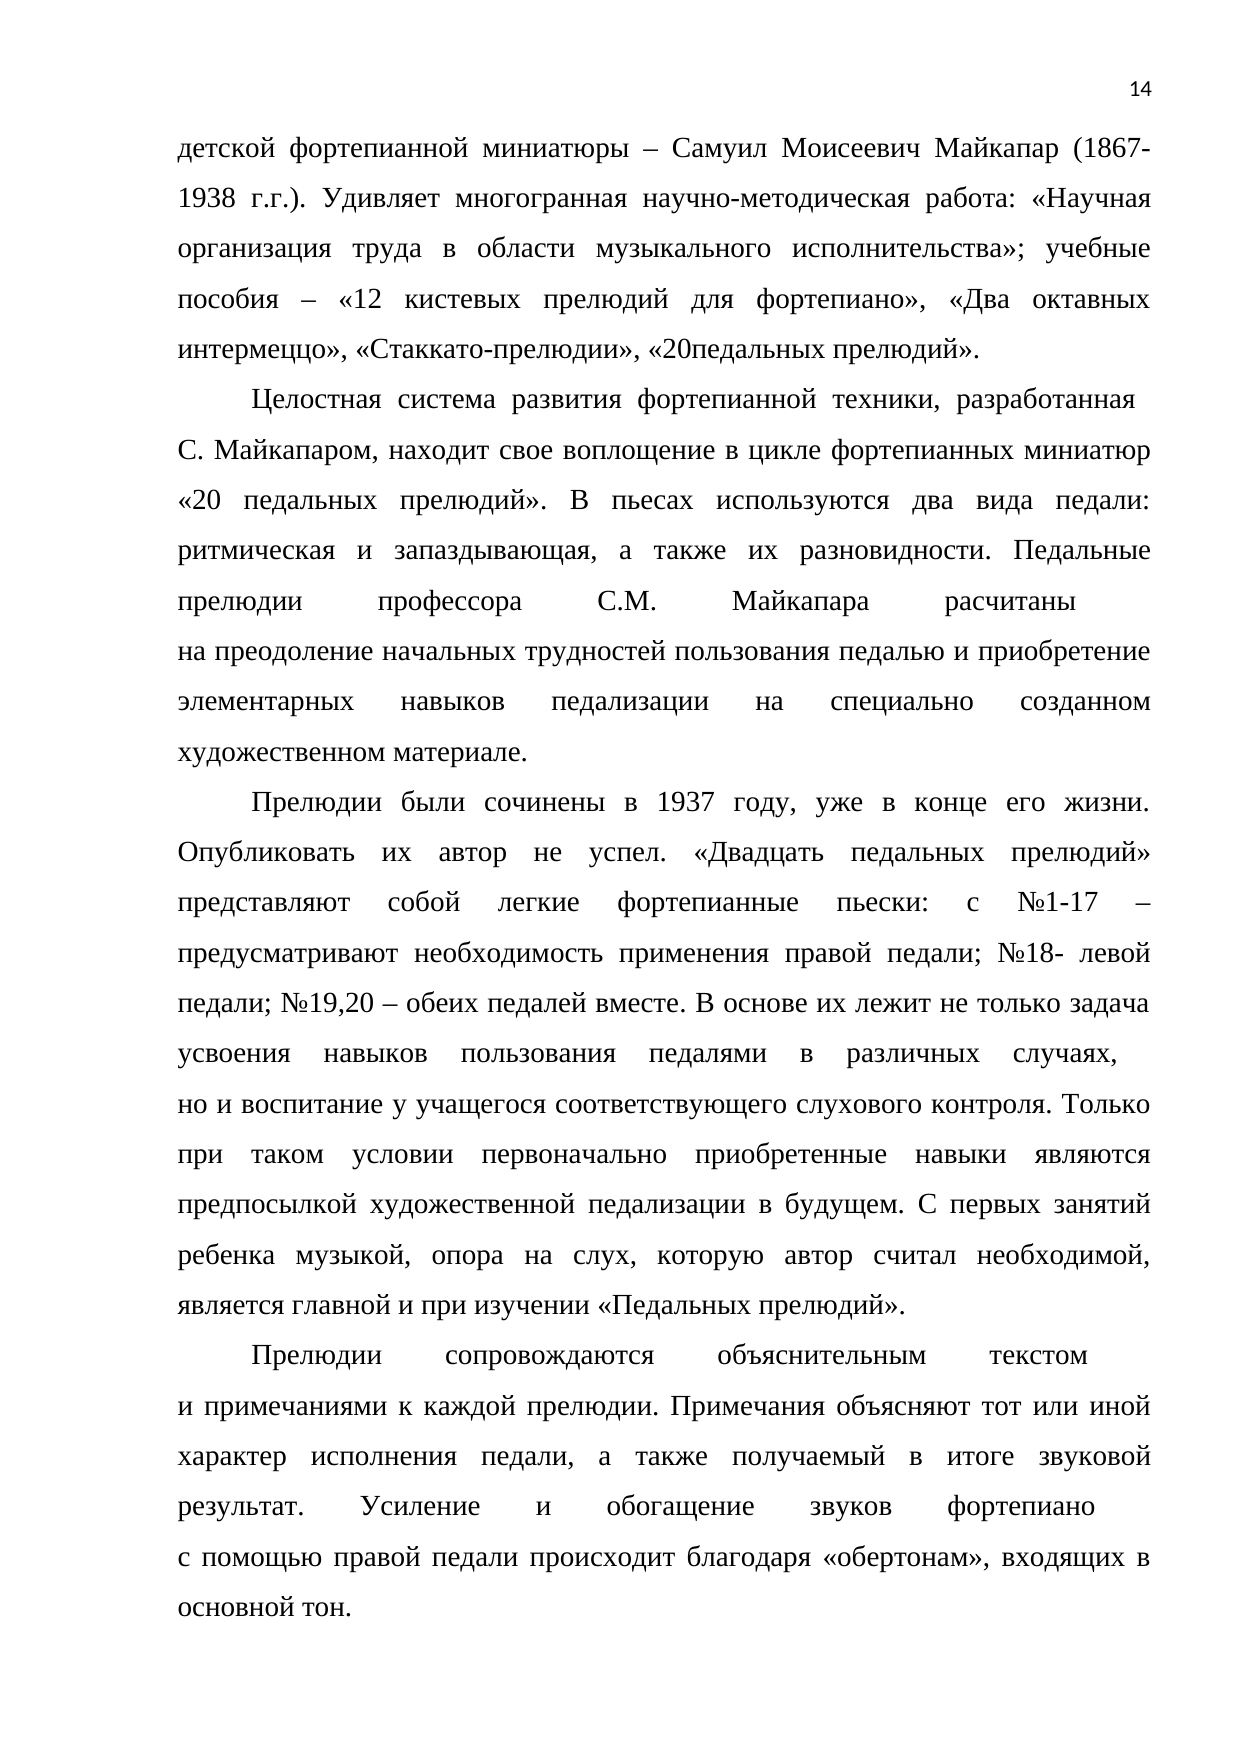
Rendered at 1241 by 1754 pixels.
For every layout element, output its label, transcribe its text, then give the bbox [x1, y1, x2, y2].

text Прелюдии сопровождаются объяснительным текстом и примечаниями к каждой прелюдии. Примечания объясняют тот или иной характер исполнения педали, а также получаемый в итоге звуковой результат. Усиление и обогащение звуков фортепиано с помощью правой педали происходит благодаря «обертонам», входящих в основной тон. [177, 1337, 1152, 1622]
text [177, 130, 1152, 365]
text Целостная система развития фортепианной техники, разработанная С. Майкапаром, находит свое воплощение в цикле фортепианных миниатюр «20 педальных прелюдий». В пьесах используются два вида педали: ритмическая и запаздывающая, а также их разновидности. Педальные прелюдии профессора С.М. Майкапара расчитаны на преодоление начальных трудностей пользования педалью и приобретение элементарных навыков педализации на специально созданном художественном материале. [177, 381, 1152, 767]
text Прелюдии были сочинены в 1937 году, уже в конце его жизни. Опубликовать их автор не успел. «Двадцать педальных прелюдий» представляют собой легкие фортепианные пьески: с №1-17 –предусматривают необходимость применения правой педали; №18- левой педали; №19,20 – обеих педалей вместе. В основе их лежит не только задача усвоения навыков пользования педалями в различных случаях, но и воспитание у учащегося соответствующего слухового контроля. Только при таком условии первоначально приобретенные навыки являются предпосылкой художественной педализации в будущем. С первых занятий ребенка музыкой, опора на слух, которую автор считал необходимой, является главной и при изучении «Педальных прелюдий». [177, 784, 1152, 1321]
